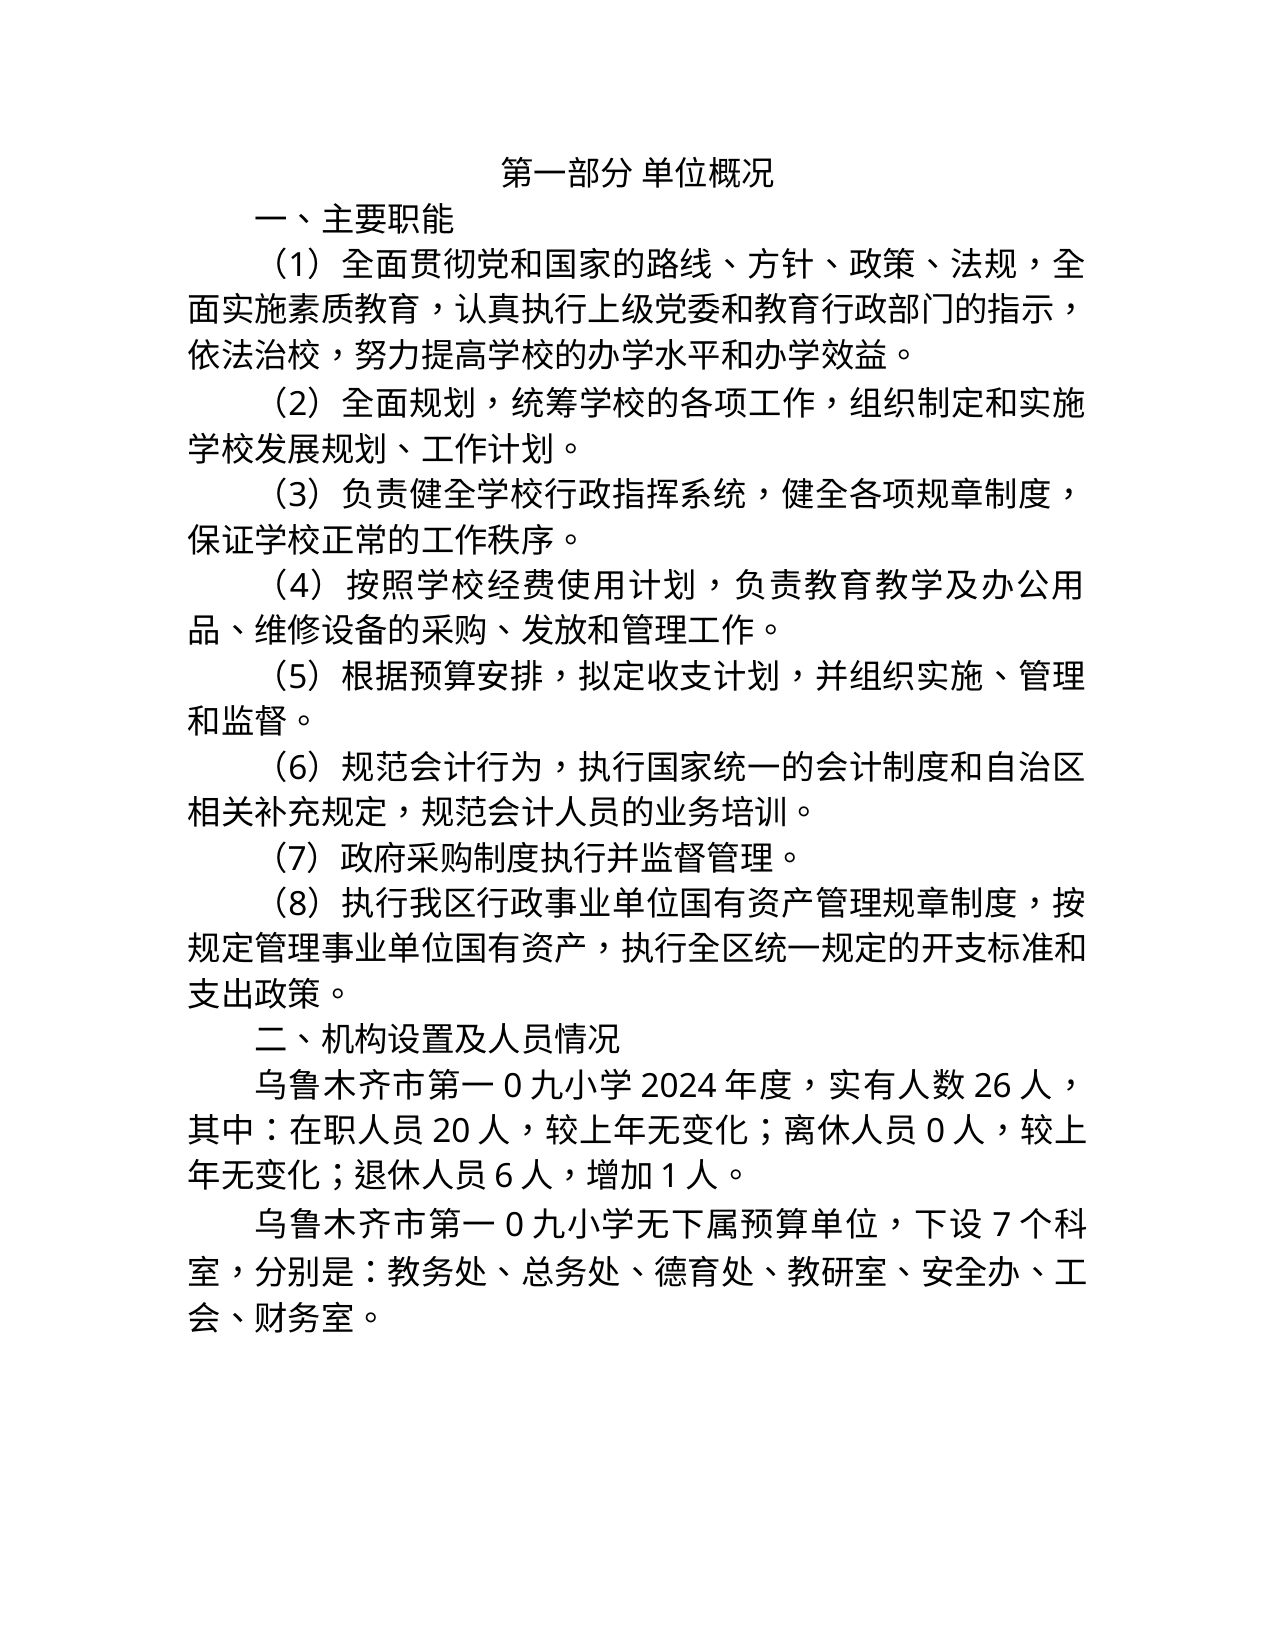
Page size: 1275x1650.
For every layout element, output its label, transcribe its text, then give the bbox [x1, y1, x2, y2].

text （5）根据预算安排，拟定收支计划，并组织实施、管理和监督。 [187, 653, 1087, 743]
text （6）规范会计行为，执行国家统一的会计制度和自治区相关补充规定，规范会计人员的业务培训。 [187, 743, 1087, 834]
text （3）负责健全学校行政指挥系统，健全各项规章制度，保证学校正常的工作秩序。 [187, 471, 1087, 562]
text 第一部分 单位概况 [187, 150, 1087, 195]
text （1）全面贯彻党和国家的路线、方针、政策、法规，全面实施素质教育，认真执行上级党委和教育行政部门的指示，依法治校，努力提高学校的办学水平和办学效益。 [187, 241, 1087, 377]
text （4）按照学校经费使用计划，负责教育教学及办公用品、维修设备的采购、发放和管理工作。 [187, 562, 1087, 653]
text （7）政府采购制度执行并监督管理。 [187, 834, 1087, 880]
text 二、机构设置及人员情况 [187, 1016, 1087, 1061]
text 乌鲁木齐市第一0九小学2024年度，实有人数26人，其中：在职人员20人，较上年无变化；离休人员0人，较上年无变化；退休人员6人，增加1人。 [187, 1061, 1087, 1198]
text 乌鲁木齐市第一0九小学无下属预算单位，下设7个科室，分别是：教务处、总务处、德育处、教研室、安全办、工会、财务室。 [187, 1198, 1087, 1340]
text （2）全面规划，统筹学校的各项工作，组织制定和实施学校发展规划、工作计划。 [187, 377, 1087, 471]
text 一、主要职能 [187, 195, 1087, 241]
text （8）执行我区行政事业单位国有资产管理规章制度，按规定管理事业单位国有资产，执行全区统一规定的开支标准和支出政策。 [187, 880, 1087, 1016]
